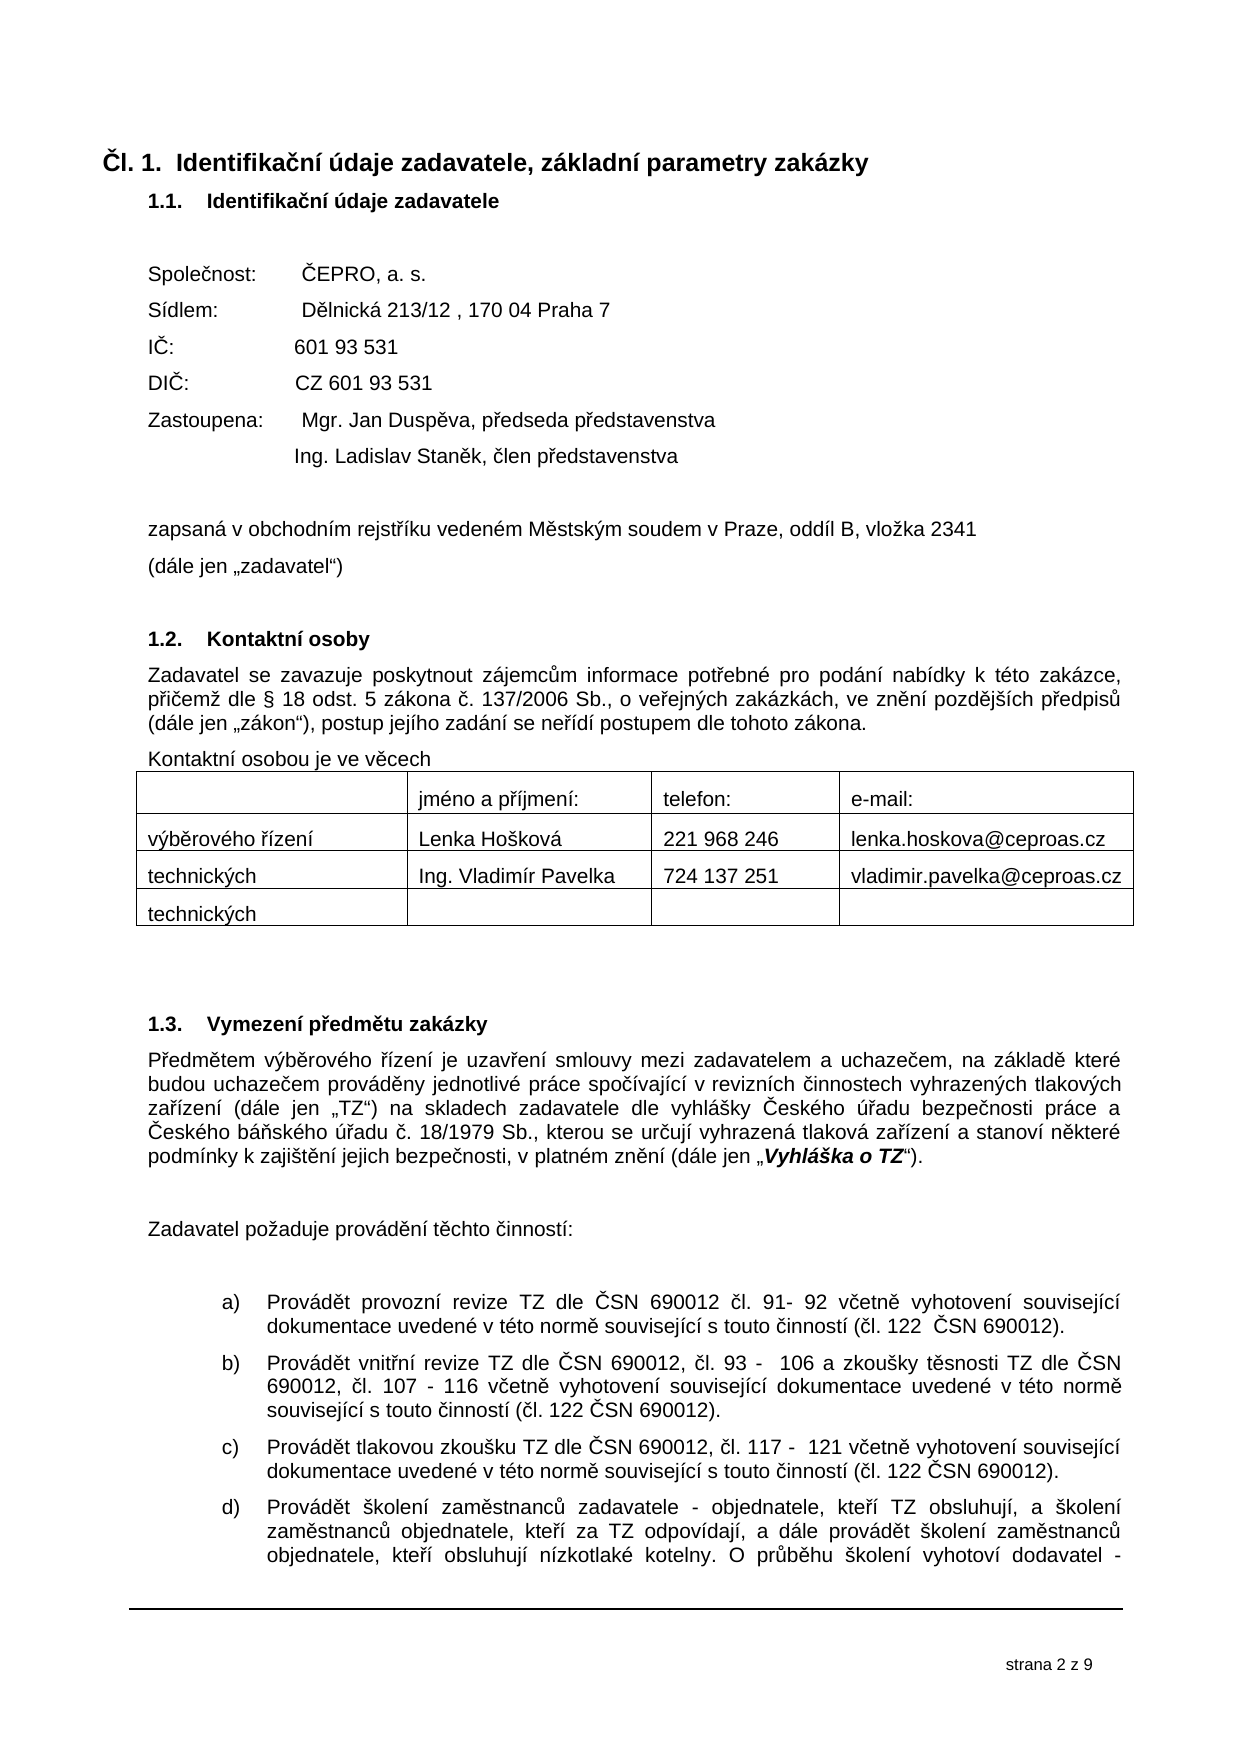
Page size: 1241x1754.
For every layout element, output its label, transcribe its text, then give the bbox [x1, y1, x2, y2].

table_cell technických [137, 851, 407, 888]
table_header e-mail: [840, 772, 1133, 813]
text Identifikační údaje zadavatele, základní parametry zakázky [102, 148, 1122, 176]
table_header [137, 772, 407, 813]
list Provádět vnitřní revize TZ dle ČSN 690012, čl. 93 - 106 a zkoušky těsnosti TZ dle ČSN 690012, čl. 107 - 116 včetně vyhotovení související dokumentace uvedené v této normě související s touto činností (čl. 122 ČSN 690012). [222, 1350, 1122, 1422]
table_cell Ing. Vladimír Pavelka [408, 851, 651, 888]
text (dále jen „zadavatel“) [148, 553, 1122, 577]
text DIČ: CZ 601 93 531 [148, 371, 1122, 395]
table_cell Lenka Hošková [408, 814, 651, 850]
table_cell vladimir.pavelka@ceproas.cz [840, 851, 1133, 888]
table_cell lenka.hoskova@ceproas.cz [840, 814, 1133, 850]
table_cell 221 968 246 [652, 814, 839, 850]
table_header telefon: [652, 772, 839, 813]
text Zadavatel požaduje provádění těchto činností: [148, 1217, 1122, 1241]
text Sídlem: Dělnická 213/12 , 170 04 Praha 7 [148, 298, 1122, 322]
text zapsaná v obchodním rejstříku vedeném Městským soudem v Praze, oddíl B, vložka 2341 [148, 517, 1122, 541]
list Provádět tlakovou zkoušku TZ dle ČSN 690012, čl. 117 - 121 včetně vyhotovení související dokumentace uvedené v této normě související s touto činností (čl. 122 ČSN 690012). [222, 1435, 1122, 1483]
text Identifikační údaje zadavatele [148, 189, 1122, 213]
text Zastoupena: Mgr. Jan Duspěva, předseda představenstva [148, 408, 1122, 432]
text Předmětem výběrového řízení je uzavření smlouvy mezi zadavatelem a uchazečem, na základě které budou uchazečem prováděny jednotlivé práce spočívající v revizních činnostech vyhrazených tlakových zařízení (dále jen „TZ“) na skladech zadavatele dle vyhlášky Českého úřadu bezpečnosti práce a Českého báňského úřadu č. 18/1979 Sb., kterou se určují vyhrazená tlaková zařízení a stanoví některé podmínky k zajištění jejich bezpečnosti, v platném znění (dále jen „Vyhláška o TZ“). [148, 1048, 1122, 1168]
table_header jméno a příjmení: [408, 772, 651, 813]
table_cell [408, 889, 651, 925]
table_cell [840, 889, 1133, 925]
text Společnost: ČEPRO, a. s. [148, 262, 1122, 286]
text Vymezení předmětu zakázky [148, 1012, 1122, 1036]
table_cell technických [137, 889, 407, 925]
text Kontaktní osoby [148, 626, 1122, 650]
text Zadavatel se zavazuje poskytnout zájemcům informace potřebné pro podání nabídky k této zakázce, přičemž dle § 18 odst. 5 zákona č. 137/2006 Sb., o veřejných zakázkách, ve znění pozdějších předpisů (dále jen „zákon“), postup jejího zadání se neřídí postupem dle tohoto zákona. [148, 663, 1122, 735]
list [222, 1495, 1122, 1567]
table_cell 724 137 251 [652, 851, 839, 888]
text IČ: 601 93 531 [148, 335, 1122, 359]
table_cell [652, 889, 839, 925]
list Provádět provozní revize TZ dle ČSN 690012 čl. 91- 92 včetně vyhotovení související dokumentace uvedené v této normě související s touto činností (čl. 122 ČSN 690012). [222, 1290, 1122, 1338]
table_cell výběrového řízení [137, 814, 407, 850]
text Ing. Ladislav Staněk, člen představenstva [148, 444, 1122, 468]
text Kontaktní osobou je ve věcech [148, 747, 1122, 771]
